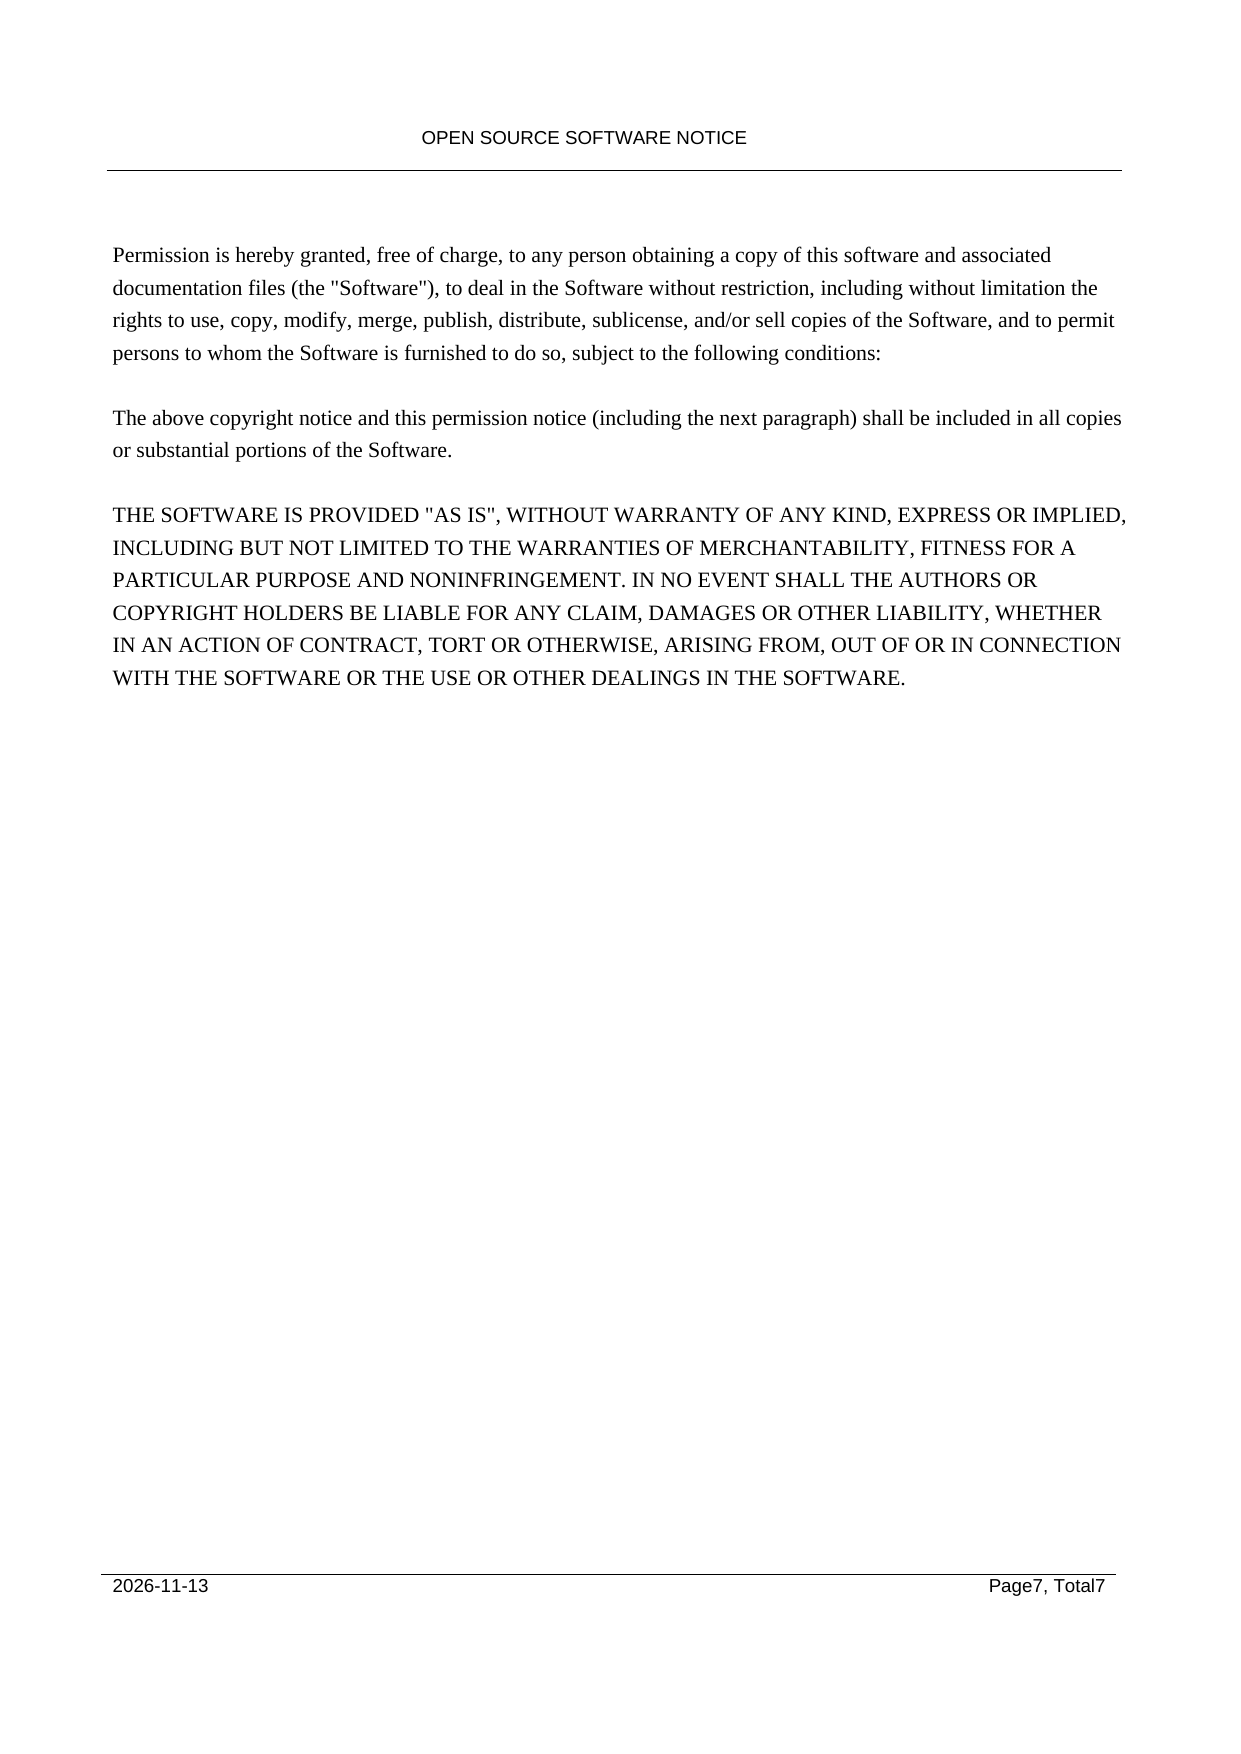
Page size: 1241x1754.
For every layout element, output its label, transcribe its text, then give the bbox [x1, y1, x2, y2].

text The above copyright notice and this permission notice (including the next paragraph) shall be included in all copies or substantial portions of the Software. [112, 401, 1128, 466]
text Permission is hereby granted, free of charge, to any person obtaining a copy of this software and associated documentation files (the "Software"), to deal in the Software without restriction, including without limitation the rights to use, copy, modify, merge, publish, distribute, sublicense, and/or sell copies of the Software, and to permit persons to whom the Software is furnished to do so, subject to the following conditions: [112, 239, 1128, 369]
text THE SOFTWARE IS PROVIDED "AS IS", WITHOUT WARRANTY OF ANY KIND, EXPRESS OR IMPLIED, INCLUDING BUT NOT LIMITED TO THE WARRANTIES OF MERCHANTABILITY, FITNESS FOR A PARTICULAR PURPOSE AND NONINFRINGEMENT. IN NO EVENT SHALL THE AUTHORS OR COPYRIGHT HOLDERS BE LIABLE FOR ANY CLAIM, DAMAGES OR OTHER LIABILITY, WHETHER IN AN ACTION OF CONTRACT, TORT OR OTHERWISE, ARISING FROM, OUT OF OR IN CONNECTION WITH THE SOFTWARE OR THE USE OR OTHER DEALINGS IN THE SOFTWARE. [112, 499, 1128, 694]
